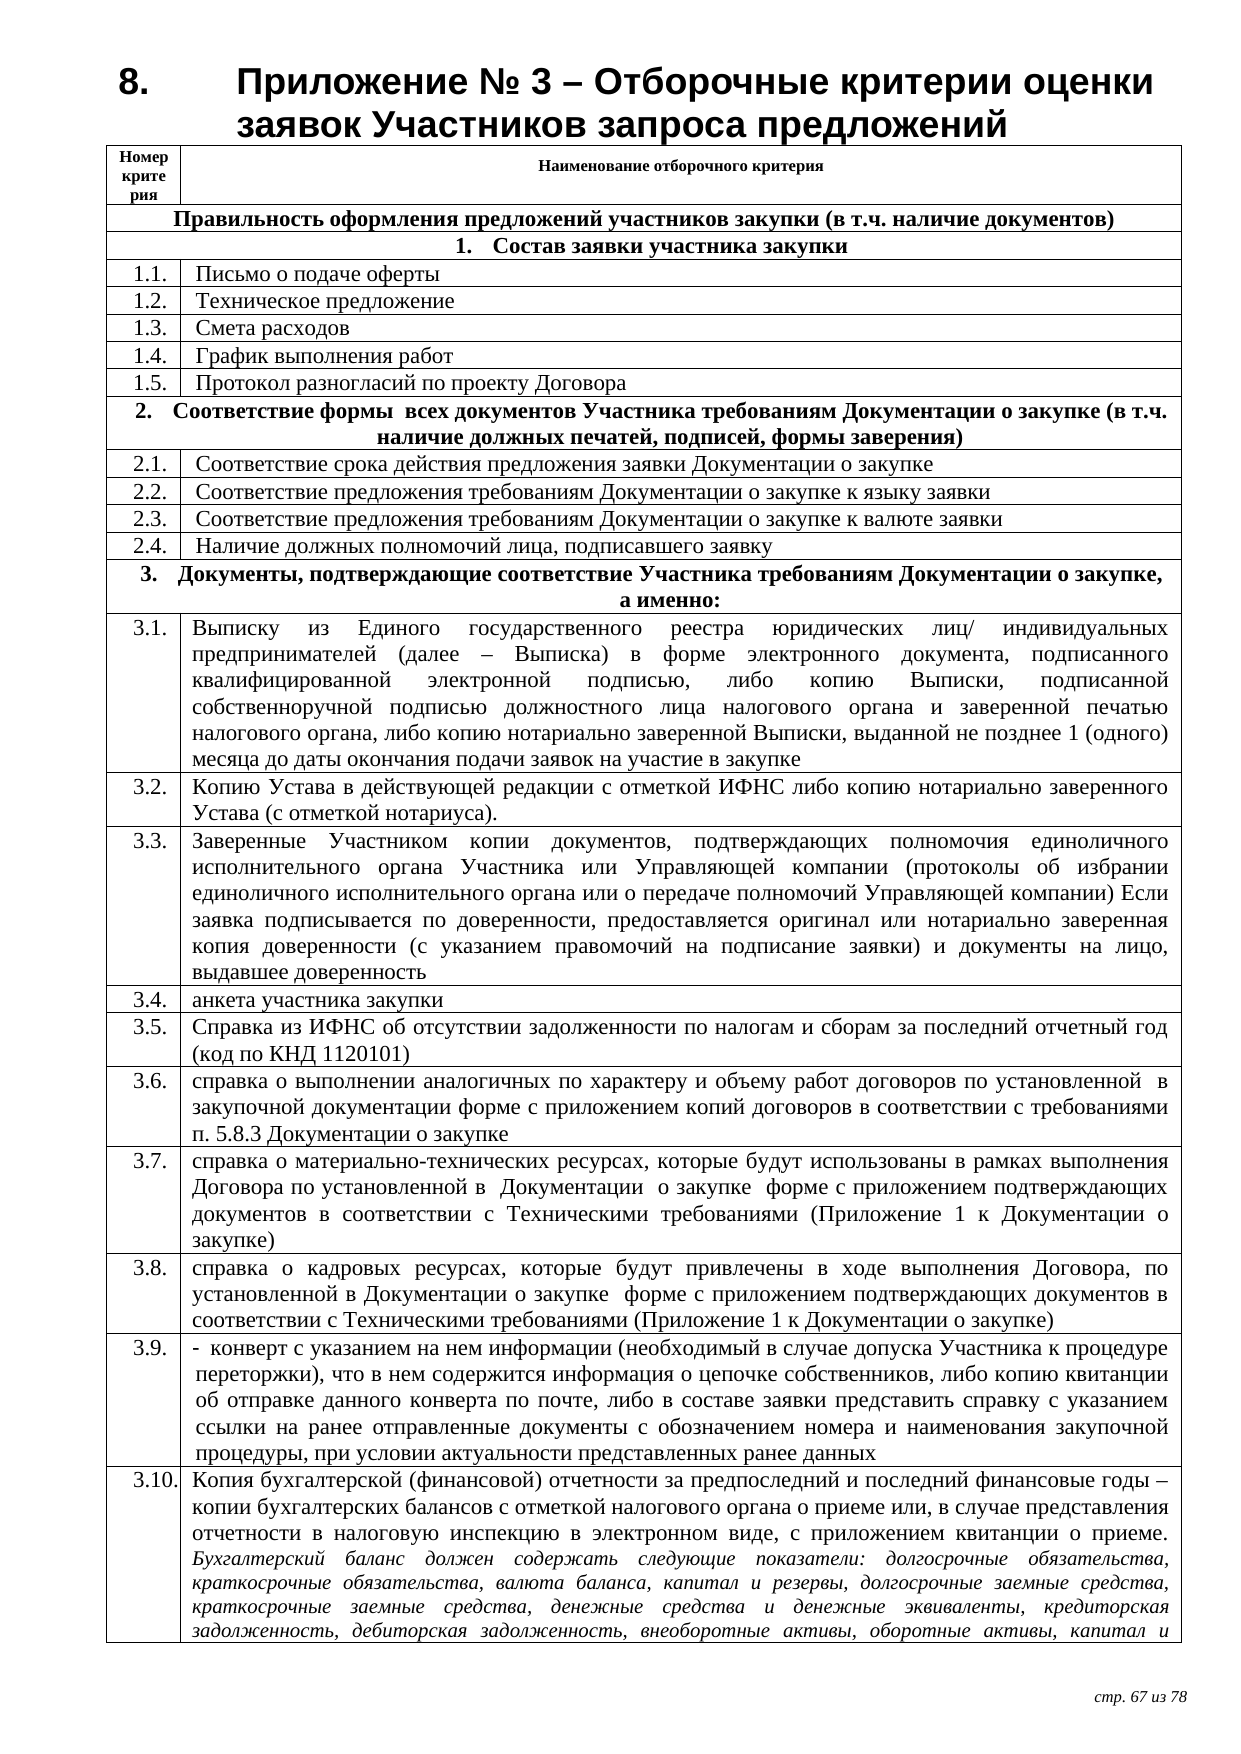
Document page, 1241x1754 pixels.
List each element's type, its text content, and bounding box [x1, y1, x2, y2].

table_cell Протокол разногласий по проекту Договора [181, 369, 1181, 396]
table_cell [181, 1467, 1181, 1642]
table_cell [107, 1254, 180, 1333]
table_cell справка о выполнении аналогичных по характеру и объему работ договоров по установленной в закупочной документации форме с приложением копий договоров в соответствии с требованиями п. 5.8.3 Документации о закупке [181, 1067, 1181, 1146]
table_cell [107, 533, 180, 559]
table_cell [107, 1067, 180, 1146]
table_cell Документы, подтверждающие соответствие Участника требованиям Документации о закупке, а именно: [107, 560, 1181, 613]
table_cell анкета участника закупки [181, 986, 1181, 1012]
table_cell Соответствие срока действия предложения заявки Документации о закупке [181, 450, 1181, 477]
table_cell Смета расходов [181, 315, 1181, 341]
table_cell справка о материально-технических ресурсах, которые будут использованы в рамках выполнения Договора по установленной в Документации о закупке форме с приложением подтверждающих документов в соответствии с Техническими требованиями (Приложение 1 к Документации о закупке) [181, 1147, 1181, 1252]
table_cell Справка из ИФНС об отсутствии задолженности по налогам и сборам за последний отчетный год (код по КНД 1120101) [181, 1013, 1181, 1066]
table_cell График выполнения работ [181, 342, 1181, 368]
table_cell справка о кадровых ресурсах, которые будут привлечены в ходе выполнения Договора, по установленной в Документации о закупке форме с приложением подтверждающих документов в соответствии с Техническими требованиями (Приложение 1 к Документации о закупке) [181, 1254, 1181, 1333]
table_cell [107, 773, 180, 826]
table_cell [107, 986, 180, 1012]
table_cell Состав заявки участника закупки [107, 232, 1181, 259]
table_cell Письмо о подаче оферты [181, 260, 1181, 286]
table_cell Соответствие предложения требованиям Документации о закупке к валюте заявки [181, 505, 1181, 532]
table_cell [107, 1334, 180, 1466]
table_cell [107, 450, 180, 477]
table_header Наименование отборочного критерия [181, 146, 1181, 204]
table_cell [107, 505, 180, 532]
table_cell [107, 315, 180, 341]
table_cell [107, 478, 180, 504]
table_cell [107, 614, 180, 772]
table_cell [107, 287, 180, 313]
table_cell конверт с указанием на нем информации (необходимый в случае допуска Участника к процедуре переторжки), что в нем содержится информация о цепочке собственников, либо копию квитанции об отправке данного конверта по почте, либо в составе заявки представить справку с указанием ссылки на ранее отправленные документы с обозначением номера и наименования закупочной процедуры, при условии актуальности представленных ранее данных [181, 1334, 1181, 1466]
table_cell Соответствие предложения требованиям Документации о закупке к языку заявки [181, 478, 1181, 504]
table_cell [107, 1147, 180, 1252]
table_cell Заверенные Участником копии документов, подтверждающих полномочия единоличного исполнительного органа Участника или Управляющей компании (протоколы об избрании единоличного исполнительного органа или о передаче полномочий Управляющей компании) Если заявка подписывается по доверенности, предоставляется оригинал или нотариально заверенная копия доверенности (с указанием правомочий на подписание заявки) и документы на лицо, выдавшее доверенность [181, 827, 1181, 985]
table_cell Правильность оформления предложений участников закупки (в т.ч. наличие документов) [107, 205, 1181, 231]
table_cell Копию Устава в действующей редакции с отметкой ИФНС либо копию нотариально заверенного Устава (с отметкой нотариуса). [181, 773, 1181, 826]
table_cell [107, 369, 180, 396]
table_cell Выписку из Единого государственного реестра юридических лиц/ индивидуальных предпринимателей (далее – Выписка) в форме электронного документа, подписанного квалифицированной электронной подписью, либо копию Выписки, подписанной собственноручной подписью должностного лица налогового органа и заверенной печатью налогового органа, либо копию нотариально заверенной Выписки, выданной не позднее 1 (одного) месяца до даты окончания подачи заявок на участие в закупке [181, 614, 1181, 772]
table_cell Наличие должных полномочий лица, подписавшего заявку [181, 533, 1181, 559]
table_cell [107, 827, 180, 985]
table_cell [107, 1013, 180, 1066]
table_cell [107, 1467, 180, 1642]
subtitle Приложение № 3 – Отборочные критерии оценки заявок Участников запроса предложений [118, 59, 1181, 145]
table_cell [107, 342, 180, 368]
table_cell Техническое предложение [181, 287, 1181, 313]
table_header Номер критерия [107, 146, 180, 204]
table_cell . [107, 260, 180, 286]
table_cell Соответствие формы всех документов Участника требованиям Документации о закупке (в т.ч. наличие должных печатей, подписей, формы заверения) [107, 397, 1181, 449]
